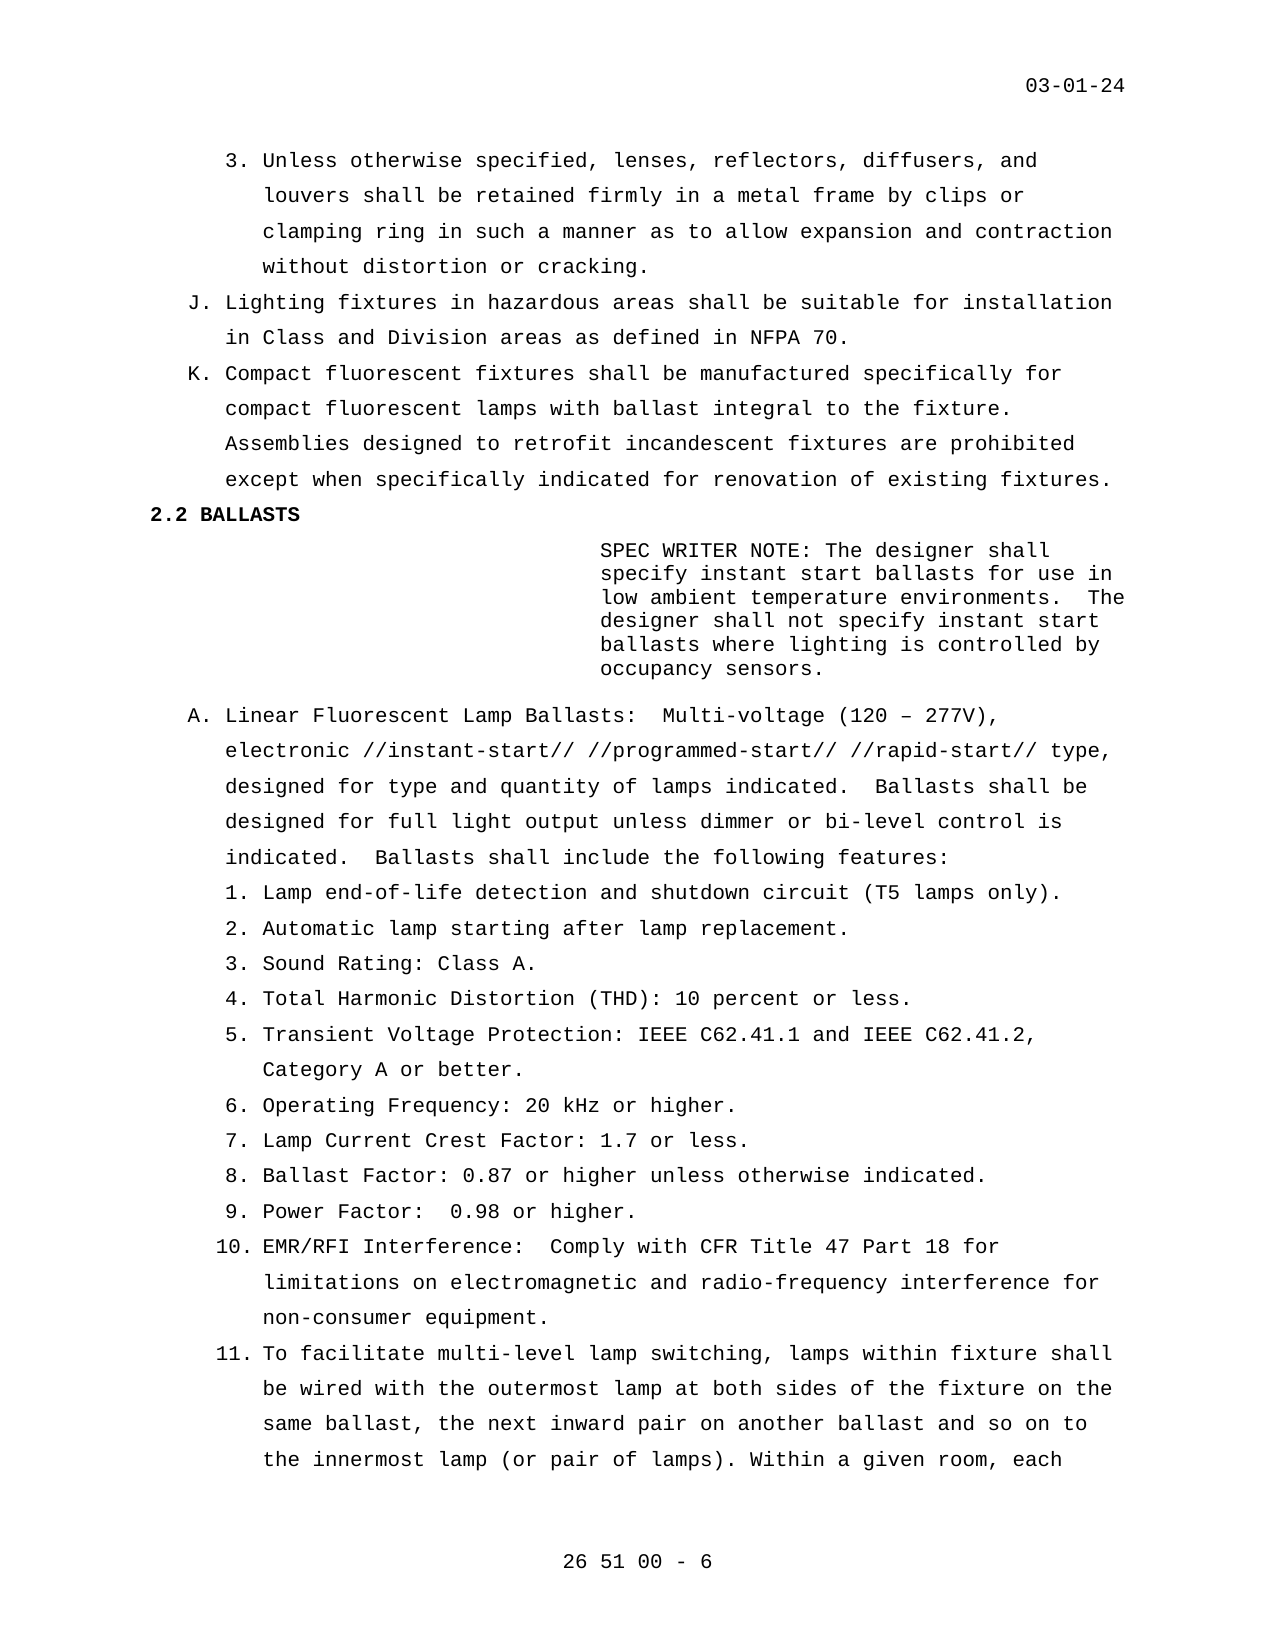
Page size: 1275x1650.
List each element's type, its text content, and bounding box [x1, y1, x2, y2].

text 5. Transient Voltage Protection: IEEE C62.41.1 and IEEE C62.41.2, Category A or better. [225, 1024, 1125, 1083]
text 7. Lamp Current Crest Factor: 1.7 or less. [225, 1130, 1125, 1154]
text 1. Lamp end-of-life detection and shutdown circuit (T5 lamps only). [225, 882, 1125, 906]
text 3. Unless otherwise specified, lenses, reflectors, diffusers, and louvers shall be retained firmly in a metal frame by clips or clamping ring in such a manner as to allow expansion and contraction without distortion or cracking. [225, 150, 1125, 280]
text 2.2 ballasTS [150, 504, 1125, 528]
text 9. Power Factor: 0.98 or higher. [225, 1201, 1125, 1224]
text SPEC WRITER NOTE: The designer shall specify instant start ballasts for use in low ambient temperature environments. The designer shall not specify instant start ballasts where lighting is controlled by occupancy sensors. [600, 539, 1125, 681]
text A. Linear Fluorescent Lamp Ballasts: Multi-voltage (120 – 277V), electronic //instant-start// //programmed-start// //rapid-start// type, designed for type and quantity of lamps indicated. Ballasts shall be designed for full light output unless dimmer or bi-level control is indicated. Ballasts shall include the following features: [187, 705, 1125, 870]
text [216, 1343, 1125, 1472]
text K. Compact fluorescent fixtures shall be manufactured specifically for compact fluorescent lamps with ballast integral to the fixture. Assemblies designed to retrofit incandescent fixtures are prohibited except when specifically indicated for renovation of existing fixtures. [187, 362, 1125, 492]
text 2. Automatic lamp starting after lamp replacement. [225, 918, 1125, 941]
text 8. Ballast Factor: 0.87 or higher unless otherwise indicated. [225, 1166, 1125, 1189]
text 10. EMR/RFI Interference: Comply with CFR Title 47 Part 18 for limitations on electromagnetic and radio-frequency interference for non-consumer equipment. [216, 1236, 1125, 1331]
text 6. Operating Frequency: 20 kHz or higher. [225, 1095, 1125, 1118]
text J. Lighting fixtures in hazardous areas shall be suitable for installation in Class and Division areas as defined in NFPA 70. [187, 292, 1125, 351]
text 3. Sound Rating: Class A. [225, 953, 1125, 977]
text 4. Total Harmonic Distortion (THD): 10 percent or less. [225, 988, 1125, 1012]
